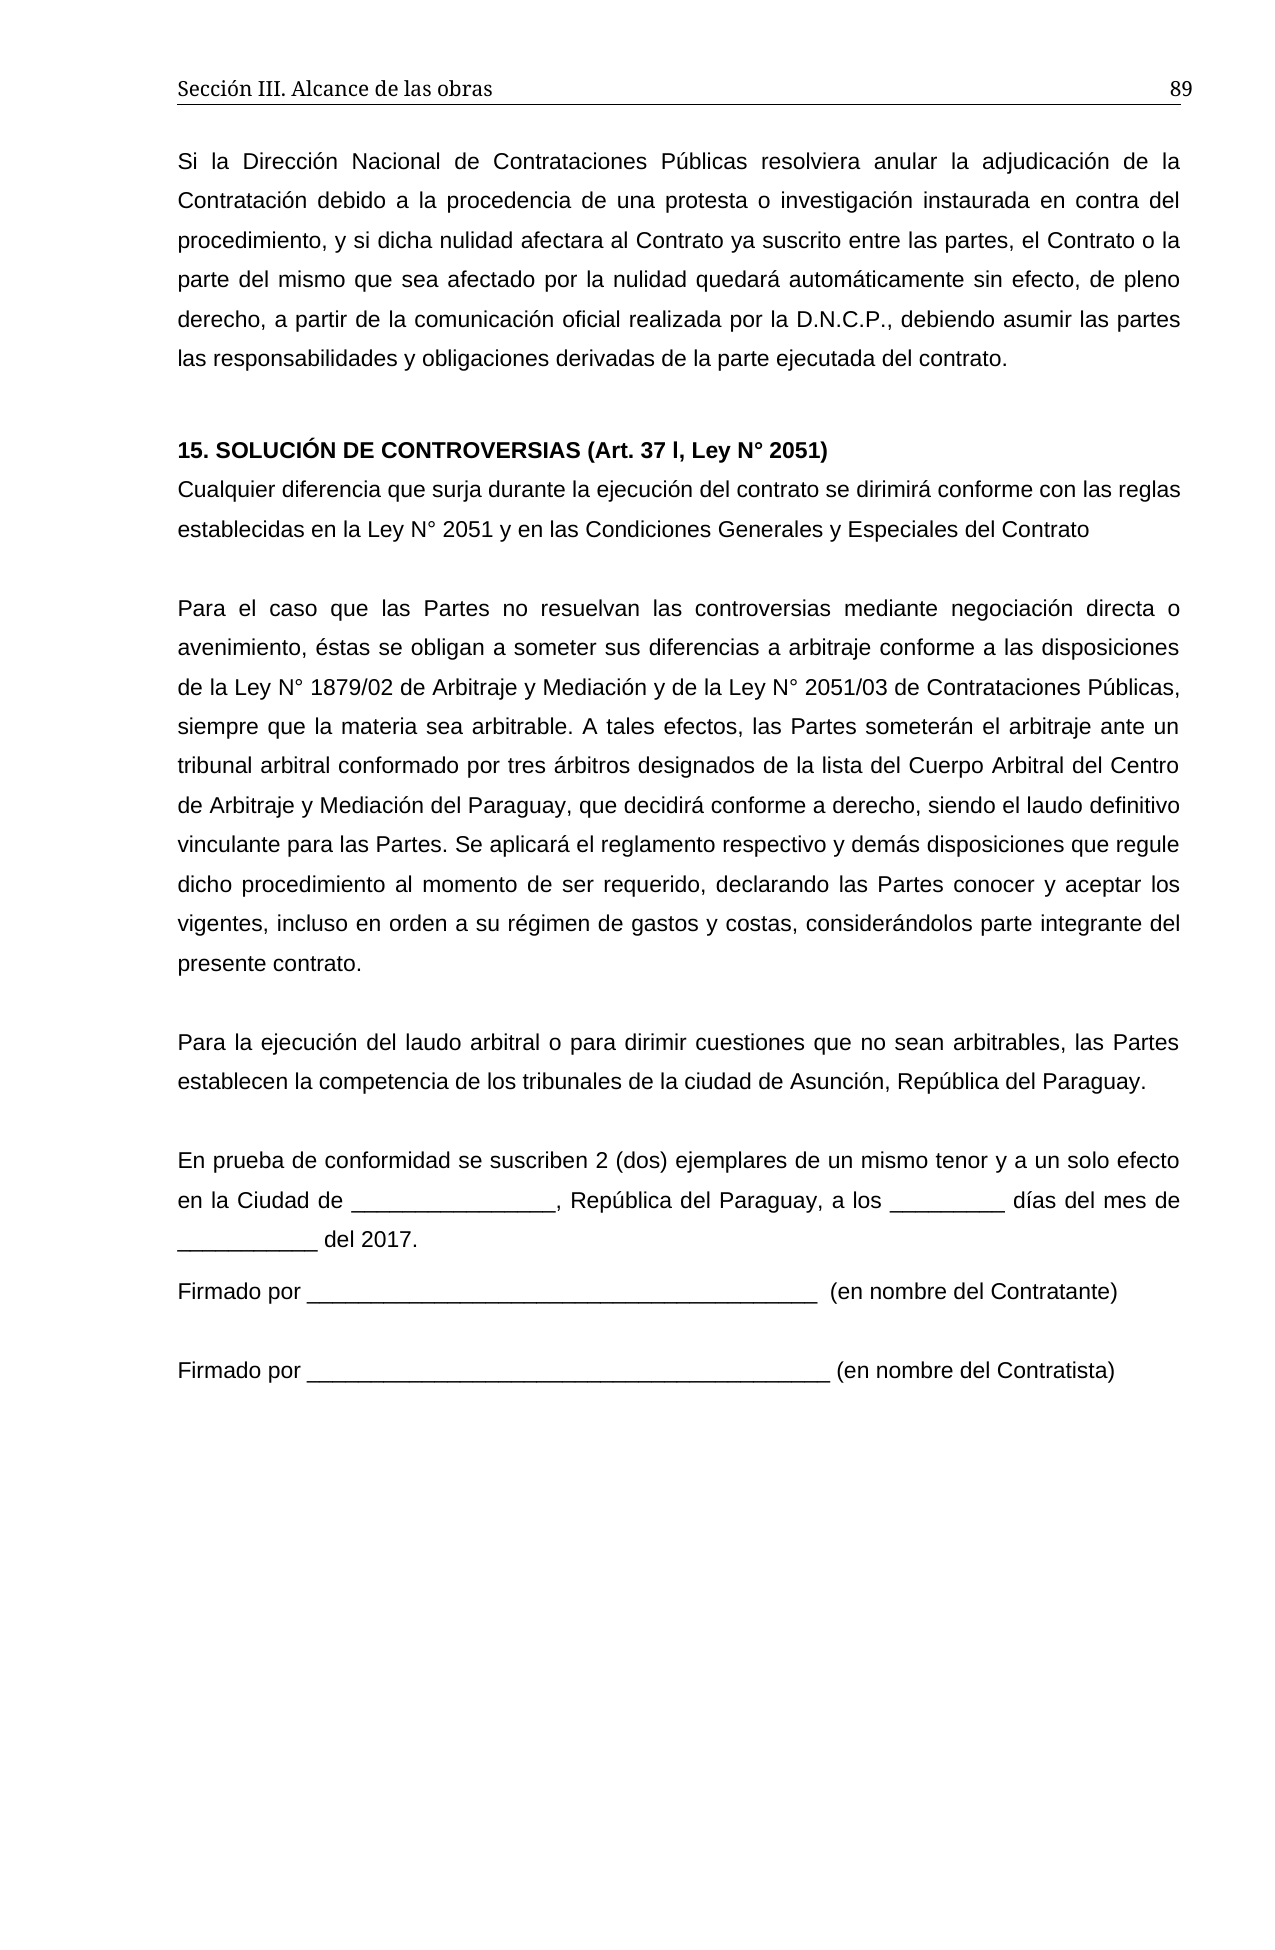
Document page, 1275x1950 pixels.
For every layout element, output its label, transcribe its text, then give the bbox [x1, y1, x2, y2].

text 15. SOLUCIÓN DE CONTROVERSIAS (Art. 37 l, Ley N° 2051) [177, 437, 1181, 463]
text Firmado por _________________________________________ (en nombre del Contratista) [177, 1357, 1181, 1383]
text Para el caso que las Partes no resuelvan las controversias mediante negociación directa o avenimiento, éstas se obligan a someter sus diferencias a arbitraje conforme a las disposiciones de la Ley N° 1879/02 de Arbitraje y Mediación y de la Ley N° 2051/03 de Contrataciones Públicas, siempre que la materia sea arbitrable. A tales efectos, las Partes someterán el arbitraje ante un tribunal arbitral conformado por tres árbitros designados de la lista del Cuerpo Arbitral del Centro de Arbitraje y Mediación del Paraguay, que decidirá conforme a derecho, siendo el laudo definitivo vinculante para las Partes. Se aplicará el reglamento respectivo y demás disposiciones que regule dicho procedimiento al momento de ser requerido, declarando las Partes conocer y aceptar los vigentes, incluso en orden a su régimen de gastos y costas, considerándolos parte integrante del presente contrato. [177, 594, 1181, 976]
text Cualquier diferencia que surja durante la ejecución del contrato se dirimirá conforme con las reglas establecidas en la Ley N° 2051 y en las Condiciones Generales y Especiales del Contrato [177, 476, 1181, 542]
text En prueba de conformidad se suscriben 2 (dos) ejemplares de un mismo tenor y a un solo efecto en la Ciudad de ________________, República del Paraguay, a los _________ días del mes de ___________ del 2017. [177, 1147, 1181, 1252]
text Para la ejecución del laudo arbitral o para dirimir cuestiones que no sean arbitrables, las Partes establecen la competencia de los tribunales de la ciudad de Asunción, República del Paraguay. [177, 1029, 1181, 1094]
text Firmado por ________________________________________ (en nombre del Contratante) [177, 1278, 1181, 1304]
text Si la Dirección Nacional de Contrataciones Públicas resolviera anular la adjudicación de la Contratación debido a la procedencia de una protesta o investigación instaurada en contra del procedimiento, y si dicha nulidad afectara al Contrato ya suscrito entre las partes, el Contrato o la parte del mismo que sea afectado por la nulidad quedará automáticamente sin efecto, de pleno derecho, a partir de la comunicación oficial realizada por la D.N.C.P., debiendo asumir las partes las responsabilidades y obligaciones derivadas de la parte ejecutada del contrato. [177, 148, 1181, 371]
